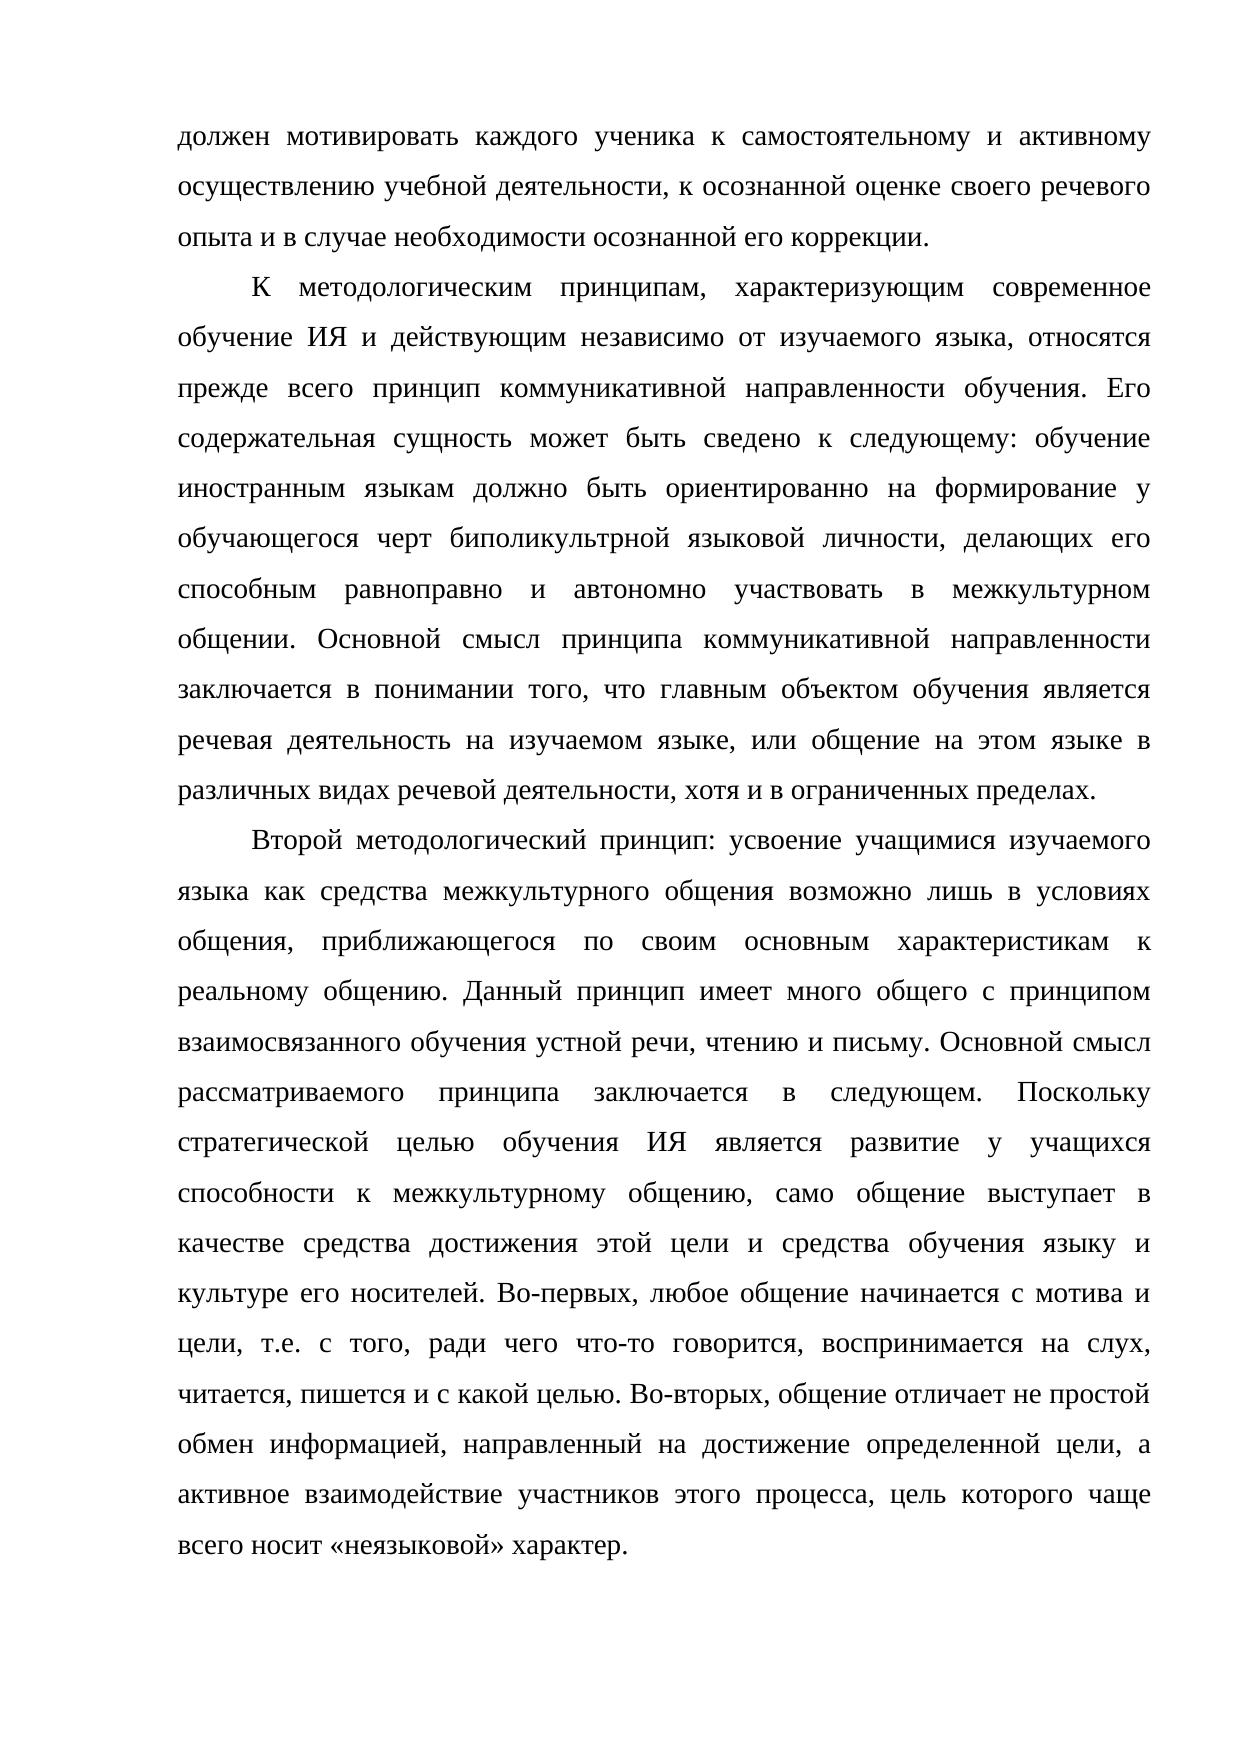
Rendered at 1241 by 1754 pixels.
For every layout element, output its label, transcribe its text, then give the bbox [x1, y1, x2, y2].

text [177, 118, 1152, 252]
text К методологическим принципам, характеризующим современное обучение ИЯ и действующим независимо от изучаемого языка, относятся прежде всего принцип коммуникативной направленности обучения. Его содержательная сущность может быть сведено к следующему: обучение иностранным языкам должно быть ориентированно на формирование у обучающегося черт биполикультрной языковой личности, делающих его способным равноправно и автономно участвовать в межкультурном общении. Основной смысл принципа коммуникативной направленности заключается в понимании того, что главным объектом обучения является речевая деятельность на изучаемом языке, или общение на этом языке в различных видах речевой деятельности, хотя и в ограниченных пределах. [177, 269, 1152, 806]
text Второй методологический принцип: усвоение учащимися изучаемого языка как средства межкультурного общения возможно лишь в условиях общения, приближающегося по своим основным характеристикам к реальному общению. Данный принцип имеет много общего с принципом взаимосвязанного обучения устной речи, чтению и письму. Основной смысл рассматриваемого принципа заключается в следующем. Поскольку стратегической целью обучения ИЯ является развитие у учащихся способности к межкультурному общению, само общение выступает в качестве средства достижения этой цели и средства обучения языку и культуре его носителей. Во-первых, любое общение начинается с мотива и цели, т.е. с того, ради чего что-то говорится, воспринимается на слух, читается, пишется и с какой целью. Во-вторых, общение отличает не простой обмен информацией, направленный на достижение определенной цели, а активное взаимодействие участников этого процесса, цель которого чаще всего носит «неязыковой» характер. [177, 822, 1152, 1560]
